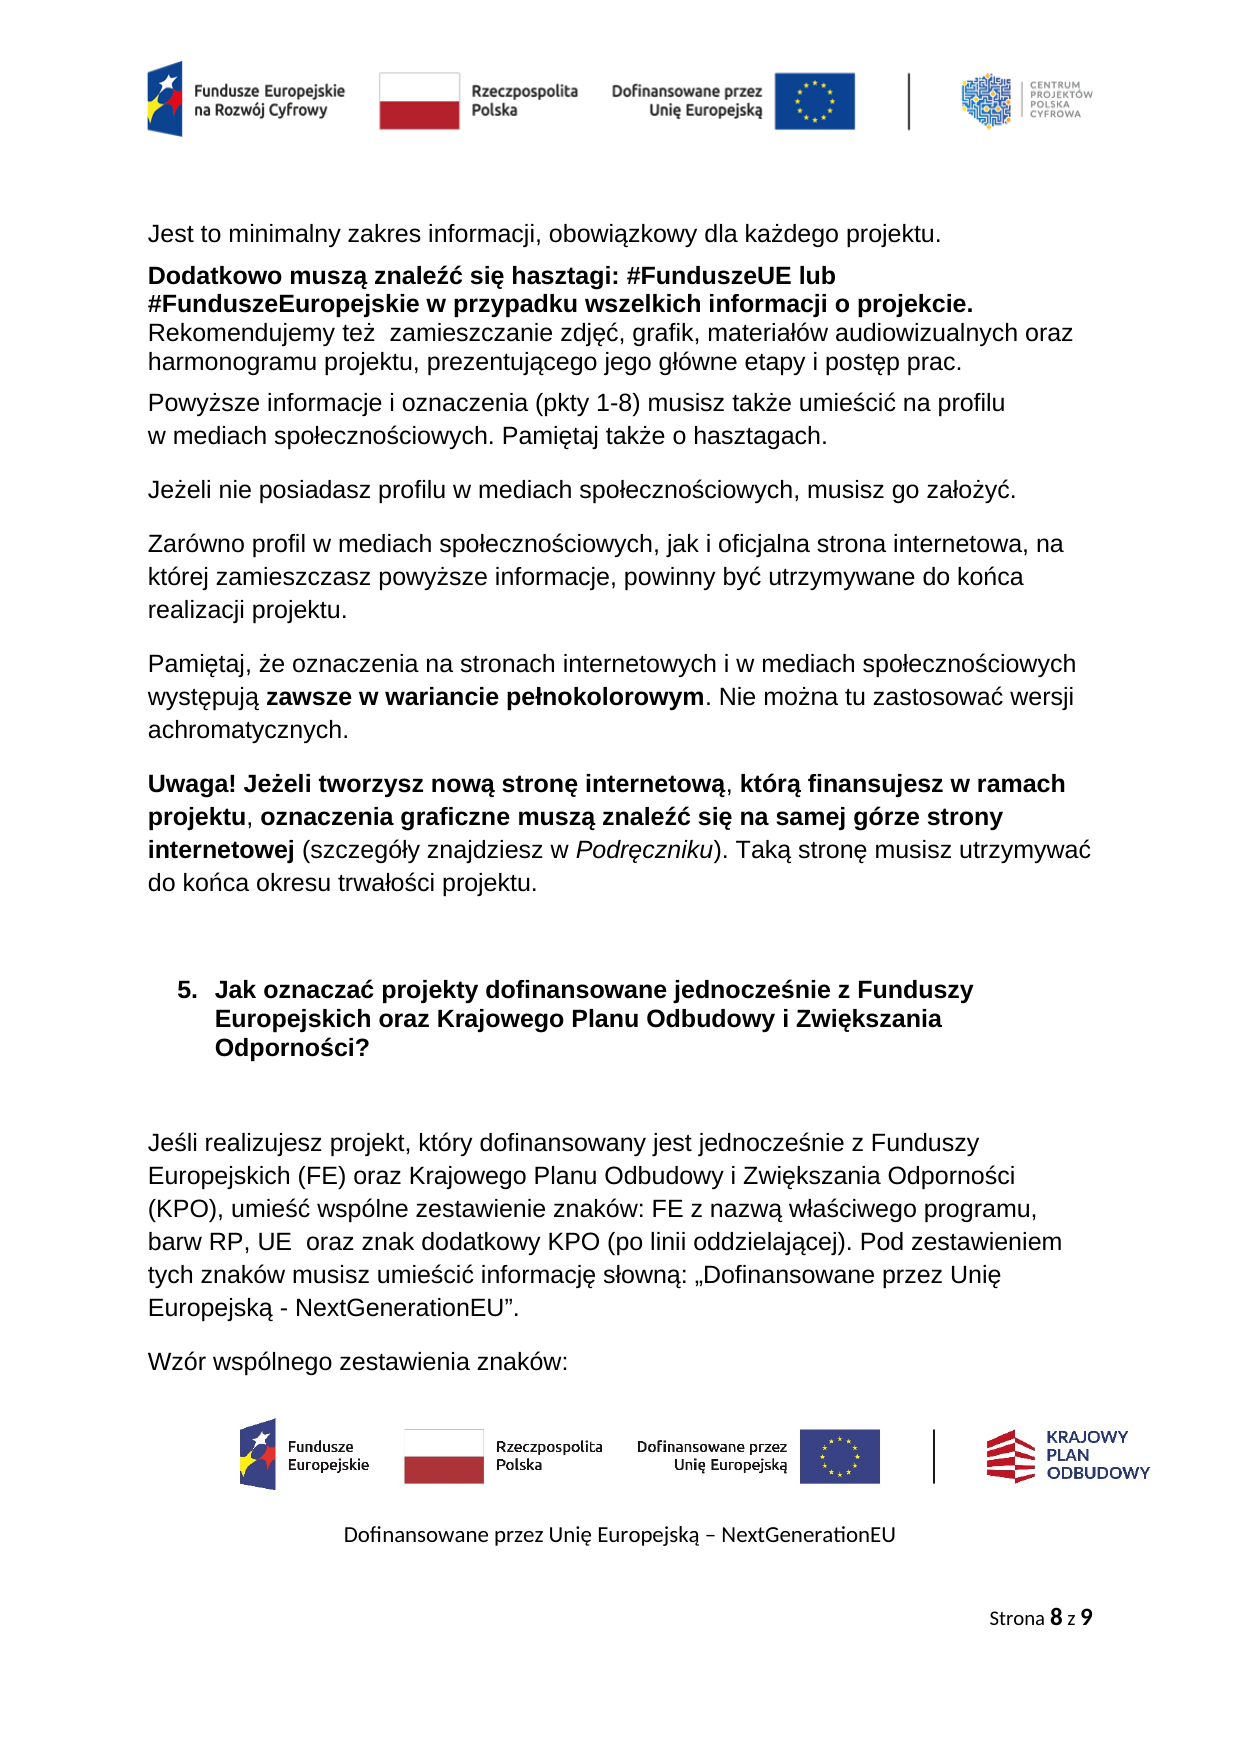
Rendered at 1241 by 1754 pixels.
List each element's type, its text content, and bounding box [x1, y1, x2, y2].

text Wzór wspólnego zestawienia znaków: [148, 1347, 1093, 1376]
picture [147, 61, 1093, 137]
text Pamiętaj, że oznaczenia na stronach internetowych i w mediach społecznościowych występują zawsze w wariancie pełnokolorowym. Nie można tu zastosować wersji achromatycznych. [148, 649, 1093, 744]
text Powyższe informacje i oznaczenia (pkty 1-8) musisz także umieścić na profilu w mediach społecznościowych. Pamiętaj także o hasztagach. [148, 388, 1093, 450]
text Jeśli realizujesz projekt, który dofinansowany jest jednocześnie z Funduszy Europejskich (FE) oraz Krajowego Planu Odbudowy i Zwiększania Odporności (KPO), umieść wspólne zestawienie znaków: FE z nazwą właściwego programu, barw RP, UE oraz znak dodatkowy KPO (po linii oddzielającej). Pod zestawieniem tych znaków musisz umieścić informację słowną: „Dofinansowane przez Unię Europejską - NextGenerationEU”. [148, 1128, 1093, 1322]
text Zarówno profil w mediach społecznościowych, jak i oficjalna strona internetowa, na której zamieszczasz powyższe informacje, powinny być utrzymywane do końca realizacji projektu. [148, 529, 1093, 624]
list Jak oznaczać projekty dofinansowane jednocześnie z Funduszy Europejskich oraz Krajowego Planu Odbudowy i Zwiększania Odporności? [177, 976, 1093, 1062]
text Dofinansowane przez Unię Europejską – NextGenerationEU [148, 1520, 1093, 1548]
text Uwaga! Jeżeli tworzysz nową stronę internetową, którą finansujesz w ramach projektu, oznaczenia graficzne muszą znaleźć się na samej górze strony internetowej (szczegóły znajdziesz w Podręczniku). Taką stronę musisz utrzymywać do końca okresu trwałości projektu. [148, 769, 1093, 897]
text Jeżeli nie posiadasz profilu w mediach społecznościowych, musisz go założyć. [148, 475, 1093, 504]
text Jest to minimalny zakres informacji, obowiązkowy dla każdego projektu. [148, 219, 1093, 248]
text Dodatkowo muszą znaleźć się hasztagi: #FunduszeUE lub #FunduszeEuropejskie w przypadku wszelkich informacji o projekcie. Rekomendujemy też zamieszczanie zdjęć, grafik, materiałów audiowizualnych oraz harmonogramu projektu, prezentującego jego główne etapy i postęp prac. [148, 261, 1093, 376]
picture [222, 1401, 1168, 1508]
